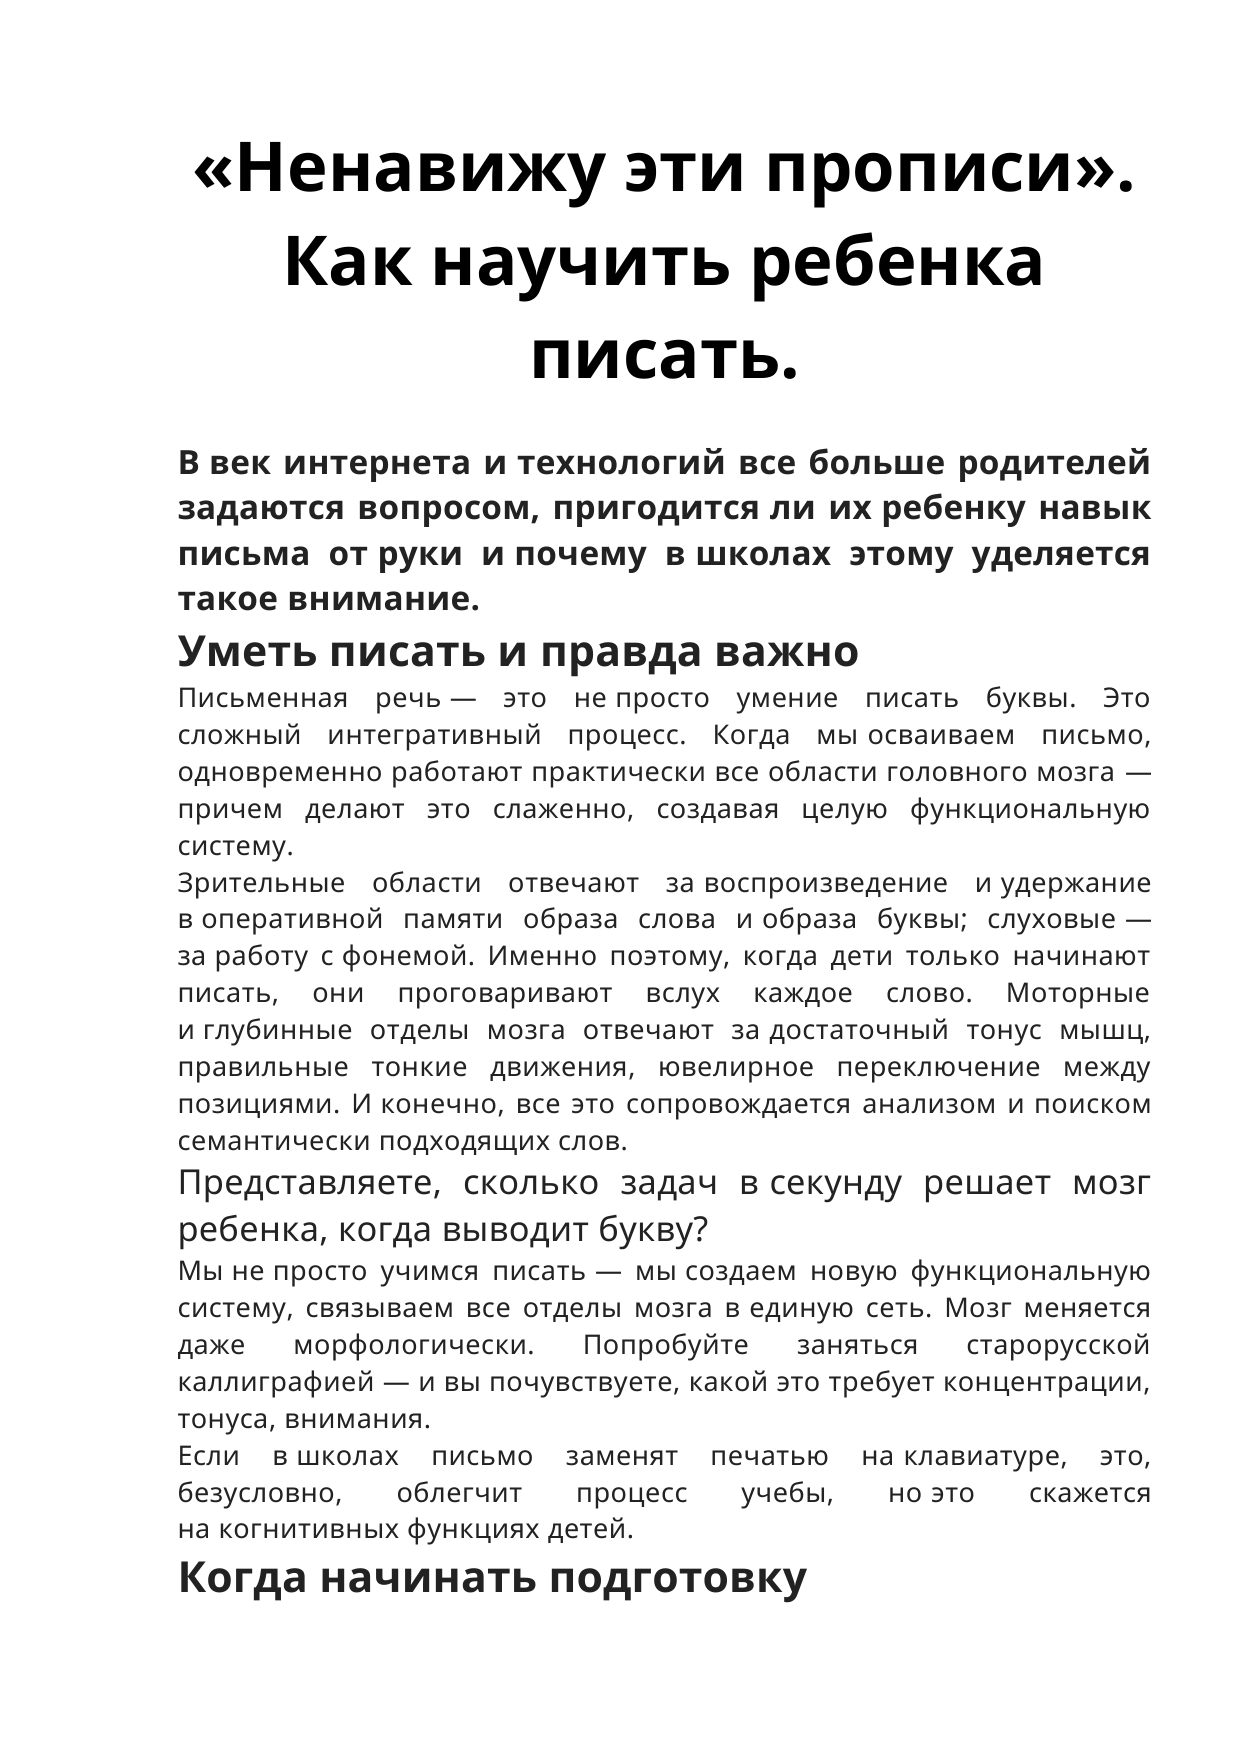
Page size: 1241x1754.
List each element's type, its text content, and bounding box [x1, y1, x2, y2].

text Если в школах письмо заменят печатью на клавиатуре, это, безусловно, облегчит процесс учебы, но это скажется на когнитивных функциях детей. [177, 1436, 1152, 1547]
text Представляете, сколько задач в секунду решает мозг ребенка, когда выводит букву? [177, 1158, 1152, 1252]
text Зрительные области отвечают за воспроизведение и удержание в оперативной памяти образа слова и образа буквы; слуховые — за работу с фонемой. Именно поэтому, когда дети только начинают писать, они проговаривают вслух каждое слово. Моторные и глубинные отделы мозга отвечают за достаточный тонус мышц, правильные тонкие движения, ювелирное переключение между позициями. И конечно, все это сопровождается анализом и поиском семантически подходящих слов. [177, 863, 1152, 1158]
text Уметь писать и правда важно [177, 620, 1152, 679]
text Мы не просто учимся писать — мы создаем новую функциональную систему, связываем все отделы мозга в единую сеть. Мозг меняется даже морфологически. Попробуйте заняться старорусской каллиграфией — и вы почувствуете, какой это требует концентрации, тонуса, внимания. [177, 1252, 1152, 1436]
text Письменная речь — это не просто умение писать буквы. Это сложный интегративный процесс. Когда мы осваиваем письмо, одновременно работают практически все области головного мозга — причем делают это слаженно, создавая целую функциональную систему. [177, 679, 1152, 863]
text «Ненавижу эти прописи». Как научить ребенка писать. [177, 118, 1152, 399]
text Когда начинать подготовку [177, 1547, 1152, 1605]
text В век интернета и технологий все больше родителей задаются вопросом, пригодится ли их ребенку навык письма от руки и почему в школах этому уделяется такое внимание. [177, 439, 1152, 620]
